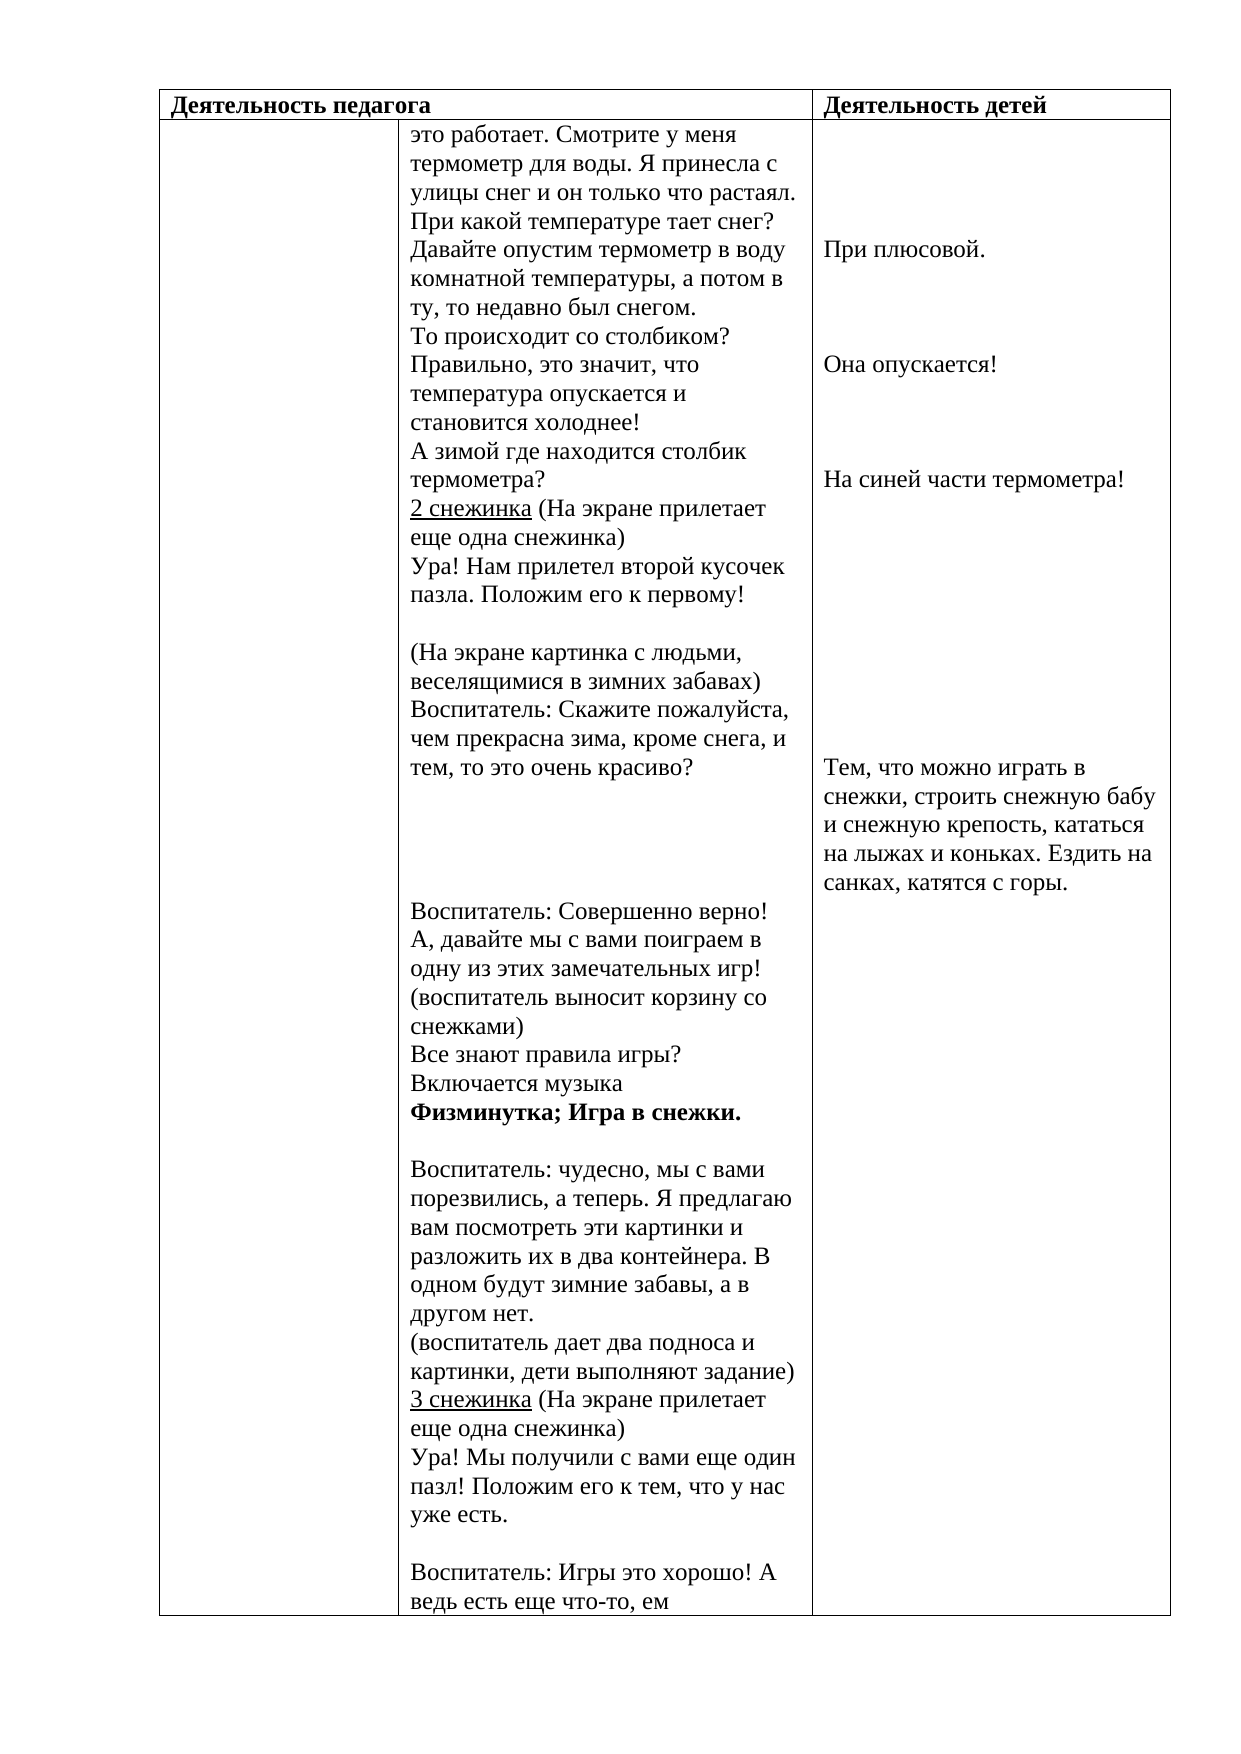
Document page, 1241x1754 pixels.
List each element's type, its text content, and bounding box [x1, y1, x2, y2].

table_header Деятельность детей [813, 90, 1170, 118]
table_header Деятельность педагога [160, 90, 812, 118]
table_cell [160, 120, 398, 1614]
